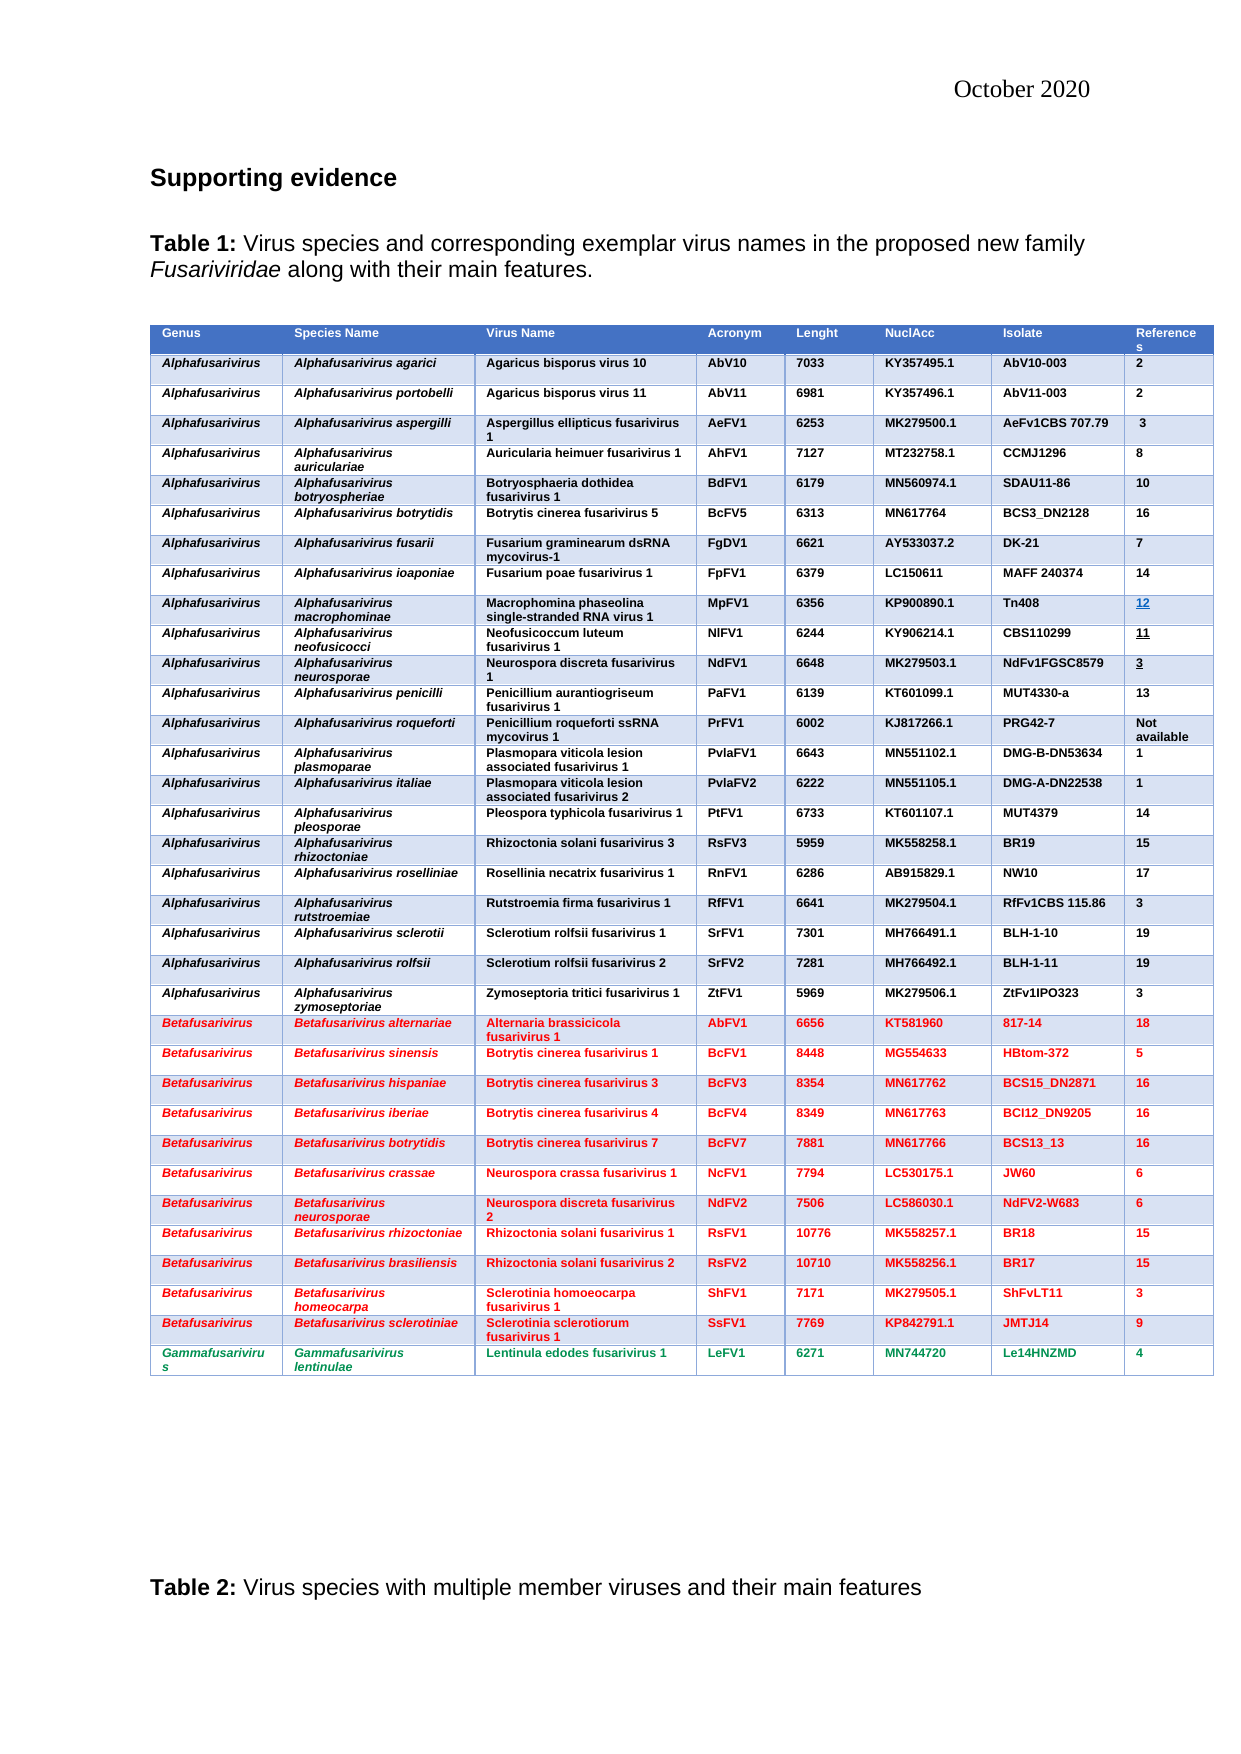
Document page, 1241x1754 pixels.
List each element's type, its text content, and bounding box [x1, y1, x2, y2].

table_cell RfFV1 [697, 896, 784, 924]
table_cell Betafusarivirus hispaniae [283, 1076, 474, 1104]
table_cell SrFV1 [697, 926, 784, 954]
table_cell RnFV1 [697, 866, 784, 894]
table_cell 15 [1125, 836, 1213, 864]
table_cell Alphafusarivirus [151, 596, 282, 624]
table_cell Pleospora typhicola fusarivirus 1 [476, 806, 696, 834]
table_cell MN617766 [874, 1136, 991, 1164]
table_cell PaFV1 [697, 686, 784, 714]
table_cell Betafusarivirus sinensis [283, 1046, 474, 1074]
table_cell 6 [1125, 1166, 1213, 1194]
table_cell 6222 [786, 776, 873, 804]
table_cell 3 [1125, 416, 1213, 444]
table_cell Alphafusarivirus fusarii [283, 536, 474, 564]
table_cell BLH-1-10 [992, 926, 1124, 954]
table_cell ZtFV1 [697, 986, 784, 1014]
table_cell MG554633 [874, 1046, 991, 1074]
table_cell Penicillium aurantiogriseum fusarivirus 1 [476, 686, 696, 714]
table_cell Botrytis cinerea fusarivirus 1 [476, 1046, 696, 1074]
table_cell 9 [1125, 1316, 1213, 1344]
table_cell 14 [1125, 566, 1213, 594]
table_cell 3 [1125, 1286, 1213, 1314]
table_cell Betafusarivirus [151, 1316, 282, 1344]
table_cell 18 [1125, 1016, 1213, 1044]
table_cell Betafusarivirus botrytidis [283, 1136, 474, 1164]
table_cell RsFV3 [697, 836, 784, 864]
table_cell 16 [1125, 1106, 1213, 1134]
table_cell Betafusarivirus sclerotiniae [283, 1316, 474, 1344]
table_cell Gammafusarivirus [151, 1346, 282, 1374]
table_cell Alphafusarivirus [151, 896, 282, 924]
table_cell Le14HNZMD [992, 1346, 1124, 1374]
table_cell 7506 [786, 1196, 873, 1224]
table_cell DMG-B-DN53634 [992, 746, 1124, 774]
table_cell Alphafusarivirus [151, 446, 282, 474]
table_cell 8448 [786, 1046, 873, 1074]
table_cell MK279500.1 [874, 416, 991, 444]
table_cell Tn408 [992, 596, 1124, 624]
table_cell 1 [1125, 746, 1213, 774]
table_cell Alphafusarivirus rhizoctoniae [283, 836, 474, 864]
table_cell Alphafusarivirus [151, 506, 282, 534]
table_cell JW60 [992, 1166, 1124, 1194]
table_cell KY357496.1 [874, 386, 991, 414]
table_cell SrFV2 [697, 956, 784, 984]
table_cell 12 [1125, 596, 1213, 624]
table_cell MAFF 240374 [992, 566, 1124, 594]
table_cell MN617763 [874, 1106, 991, 1134]
table_cell RsFV1 [697, 1226, 784, 1254]
table_cell Alphafusarivirus ioaponiae [283, 566, 474, 594]
table_cell 8354 [786, 1076, 873, 1104]
table_cell AbV11 [697, 386, 784, 414]
table_cell 16 [1125, 1076, 1213, 1104]
table_cell Alphafusarivirus [151, 866, 282, 894]
table_cell MK279504.1 [874, 896, 991, 924]
table_cell 1 [1125, 776, 1213, 804]
table_cell MK279505.1 [874, 1286, 991, 1314]
table_cell MN551105.1 [874, 776, 991, 804]
table_cell RsFV2 [697, 1256, 784, 1284]
table_cell 7881 [786, 1136, 873, 1164]
table_cell MK558257.1 [874, 1226, 991, 1254]
table_cell 2 [1125, 386, 1213, 414]
table_cell 5969 [786, 986, 873, 1014]
table_cell Fusarium poae fusarivirus 1 [476, 566, 696, 594]
table_cell 6379 [786, 566, 873, 594]
table_cell Alphafusarivirus rolfsii [283, 956, 474, 984]
table_header NuclAcc [874, 326, 991, 354]
table_cell 10710 [786, 1256, 873, 1284]
table_cell Alphafusarivirus neurosporae [283, 656, 474, 684]
table_cell 6286 [786, 866, 873, 894]
table_cell 6981 [786, 386, 873, 414]
text Table 2: Virus species with multiple member viruses and their main features [150, 1574, 1090, 1601]
table_cell AbV10 [697, 356, 784, 384]
table_cell 11 [1125, 626, 1213, 654]
table_cell Alphafusarivirus botryospheriae [283, 476, 474, 504]
table_cell PRG42-7 [992, 716, 1124, 744]
table_cell BcFV5 [697, 506, 784, 534]
table_cell BcFV4 [697, 1106, 784, 1134]
table_cell MUT4379 [992, 806, 1124, 834]
table_cell 5 [1125, 1046, 1213, 1074]
table_cell LeFV1 [697, 1346, 784, 1374]
table_cell Auricularia heimuer fusarivirus 1 [476, 446, 696, 474]
table_cell Alphafusarivirus sclerotii [283, 926, 474, 954]
table_cell DMG-A-DN22538 [992, 776, 1124, 804]
table_cell Alphafusarivirus botrytidis [283, 506, 474, 534]
table_cell 16 [1125, 506, 1213, 534]
table_cell 6656 [786, 1016, 873, 1044]
table_cell BcFV7 [697, 1136, 784, 1164]
table_cell KY357495.1 [874, 356, 991, 384]
table_cell 7 [1125, 536, 1213, 564]
table_header References [1125, 326, 1213, 354]
table_cell Alphafusarivirus [151, 536, 282, 564]
table_cell 15 [1125, 1256, 1213, 1284]
table_cell Alphafusarivirus [151, 926, 282, 954]
table_cell Fusarium graminearum dsRNA mycovirus-1 [476, 536, 696, 564]
table_cell BCS15_DN2871 [992, 1076, 1124, 1104]
table_cell NdFV1 [697, 656, 784, 684]
table_cell Macrophomina phaseolina single-stranded RNA virus 1 [476, 596, 696, 624]
table_cell Alphafusarivirus [151, 416, 282, 444]
table_cell 8349 [786, 1106, 873, 1134]
table_cell Alphafusarivirus roqueforti [283, 716, 474, 744]
table_cell PrFV1 [697, 716, 784, 744]
table_cell Zymoseptoria tritici fusarivirus 1 [476, 986, 696, 1014]
table_cell Sclerotinia sclerotiorum fusarivirus 1 [476, 1316, 696, 1344]
table_cell Betafusarivirus [151, 1166, 282, 1194]
table_cell Betafusarivirus [151, 1196, 282, 1224]
table_cell Alphafusarivirus [151, 656, 282, 684]
table_header Genus [151, 326, 282, 354]
table_cell Alphafusarivirus portobelli [283, 386, 474, 414]
table_cell 17 [1125, 866, 1213, 894]
table_cell BdFV1 [697, 476, 784, 504]
table_cell BcFV3 [697, 1076, 784, 1104]
table_cell Botryosphaeria dothidea fusarivirus 1 [476, 476, 696, 504]
table_cell MH766491.1 [874, 926, 991, 954]
table_cell 15 [1125, 1226, 1213, 1254]
table_cell 10776 [786, 1226, 873, 1254]
table_cell BR18 [992, 1226, 1124, 1254]
table_cell Gammafusarivirus lentinulae [283, 1346, 474, 1374]
table_cell Botrytis cinerea fusarivirus 4 [476, 1106, 696, 1134]
table_cell 6648 [786, 656, 873, 684]
table_cell Agaricus bisporus virus 11 [476, 386, 696, 414]
table_cell HBtom-372 [992, 1046, 1124, 1074]
table_cell Sclerotinia homoeocarpa fusarivirus 1 [476, 1286, 696, 1314]
text Table 1: Virus species and corresponding exemplar virus names in the proposed new family Fusariviridae along with their main features. [150, 230, 1090, 283]
table_cell 6733 [786, 806, 873, 834]
table_cell NdFV2 [697, 1196, 784, 1224]
table_cell Betafusarivirus [151, 1106, 282, 1134]
table_cell Alphafusarivirus [151, 566, 282, 594]
table_cell Neurospora crassa fusarivirus 1 [476, 1166, 696, 1194]
table_cell Betafusarivirus [151, 1046, 282, 1074]
table_cell Lentinula edodes fusarivirus 1 [476, 1346, 696, 1374]
table_cell Alternaria brassicicola fusarivirus 1 [476, 1016, 696, 1044]
table_cell NdFV2-W683 [992, 1196, 1124, 1224]
table_cell 4 [1125, 1346, 1213, 1374]
table_cell Alphafusarivirus neofusicocci [283, 626, 474, 654]
table_cell Sclerotium rolfsii fusarivirus 2 [476, 956, 696, 984]
table_cell 7301 [786, 926, 873, 954]
table_cell ZtFv1IPO323 [992, 986, 1124, 1014]
table_cell Betafusarivirus [151, 1136, 282, 1164]
table_cell 7033 [786, 356, 873, 384]
table_cell CBS110299 [992, 626, 1124, 654]
table_cell MT232758.1 [874, 446, 991, 474]
table_cell 10 [1125, 476, 1213, 504]
table_cell KT601107.1 [874, 806, 991, 834]
table_cell MK558256.1 [874, 1256, 991, 1284]
table_cell 6313 [786, 506, 873, 534]
table_cell 8 [1125, 446, 1213, 474]
table_cell Botrytis cinerea fusarivirus 5 [476, 506, 696, 534]
table_cell 6179 [786, 476, 873, 504]
table_cell Neurospora discreta fusarivirus 1 [476, 656, 696, 684]
table_cell MK279506.1 [874, 986, 991, 1014]
table_cell Alphafusarivirus [151, 836, 282, 864]
table_cell MN617764 [874, 506, 991, 534]
table_cell Betafusarivirus homeocarpa [283, 1286, 474, 1314]
table_cell Plasmopara viticola lesion associated fusarivirus 1 [476, 746, 696, 774]
table_cell MK279503.1 [874, 656, 991, 684]
table_cell 6356 [786, 596, 873, 624]
table_cell Botrytis cinerea fusarivirus 7 [476, 1136, 696, 1164]
table_cell Alphafusarivirus [151, 386, 282, 414]
table_cell 6253 [786, 416, 873, 444]
table_cell 19 [1125, 926, 1213, 954]
table_cell 7769 [786, 1316, 873, 1344]
table_cell NlFV1 [697, 626, 784, 654]
table_cell AhFV1 [697, 446, 784, 474]
table_cell Betafusarivirus alternariae [283, 1016, 474, 1044]
table_cell Alphafusarivirus [151, 356, 282, 384]
table_cell Rhizoctonia solani fusarivirus 3 [476, 836, 696, 864]
table_cell KT601099.1 [874, 686, 991, 714]
table_cell Alphafusarivirus [151, 686, 282, 714]
table_cell 6271 [786, 1346, 873, 1374]
table_cell SsFV1 [697, 1316, 784, 1344]
table_cell PtFV1 [697, 806, 784, 834]
table_cell 6139 [786, 686, 873, 714]
table_cell MN560974.1 [874, 476, 991, 504]
table_cell 6244 [786, 626, 873, 654]
table_cell Betafusarivirus [151, 1226, 282, 1254]
table_cell Alphafusarivirus zymoseptoriae [283, 986, 474, 1014]
table_cell Alphafusarivirus [151, 956, 282, 984]
table_cell 3 [1125, 656, 1213, 684]
table_cell 6641 [786, 896, 873, 924]
table_cell 7127 [786, 446, 873, 474]
table_cell 6 [1125, 1196, 1213, 1224]
table_cell Alphafusarivirus italiae [283, 776, 474, 804]
table_cell LC586030.1 [874, 1196, 991, 1224]
table_cell Alphafusarivirus auriculariae [283, 446, 474, 474]
table_cell BLH-1-11 [992, 956, 1124, 984]
table_cell Not available [1125, 716, 1213, 744]
table_cell AbFV1 [697, 1016, 784, 1044]
table_cell Alphafusarivirus macrophominae [283, 596, 474, 624]
table_header Isolate [992, 326, 1124, 354]
table_cell Rutstroemia firma fusarivirus 1 [476, 896, 696, 924]
table_cell 817-14 [992, 1016, 1124, 1044]
table_cell Penicillium roqueforti ssRNA mycovirus 1 [476, 716, 696, 744]
table_cell 6002 [786, 716, 873, 744]
table_cell Alphafusarivirus [151, 806, 282, 834]
table_cell Betafusarivirus [151, 1286, 282, 1314]
table_cell MH766492.1 [874, 956, 991, 984]
table_cell AY533037.2 [874, 536, 991, 564]
table_cell DK-21 [992, 536, 1124, 564]
table_cell ShFV1 [697, 1286, 784, 1314]
table_cell Alphafusarivirus [151, 716, 282, 744]
table_cell Alphafusarivirus rutstroemiae [283, 896, 474, 924]
table_cell PvlaFV1 [697, 746, 784, 774]
table_cell Botrytis cinerea fusarivirus 3 [476, 1076, 696, 1104]
table_cell NcFV1 [697, 1166, 784, 1194]
table_cell BCS13_13 [992, 1136, 1124, 1164]
table_cell Plasmopara viticola lesion associated fusarivirus 2 [476, 776, 696, 804]
table_cell BR17 [992, 1256, 1124, 1284]
table_cell Agaricus bisporus virus 10 [476, 356, 696, 384]
table_cell Alphafusarivirus [151, 626, 282, 654]
text Supporting evidence [150, 162, 1090, 191]
table_header Virus Name [476, 326, 696, 354]
table_cell Rhizoctonia solani fusarivirus 2 [476, 1256, 696, 1284]
table_header Acronym [697, 326, 784, 354]
table_cell Neurospora discreta fusarivirus 2 [476, 1196, 696, 1224]
table_cell KP842791.1 [874, 1316, 991, 1344]
table_cell Betafusarivirus crassae [283, 1166, 474, 1194]
table_cell Alphafusarivirus aspergilli [283, 416, 474, 444]
table_cell Betafusarivirus [151, 1256, 282, 1284]
table_cell Alphafusarivirus plasmoparae [283, 746, 474, 774]
table_cell AeFv1CBS 707.79 [992, 416, 1124, 444]
table_cell 19 [1125, 956, 1213, 984]
table_cell BCI12_DN9205 [992, 1106, 1124, 1134]
table_cell Betafusarivirus [151, 1076, 282, 1104]
table_cell JMTJ14 [992, 1316, 1124, 1344]
table_cell KT581960 [874, 1016, 991, 1044]
table_cell MN744720 [874, 1346, 991, 1374]
table_cell AbV10-003 [992, 356, 1124, 384]
table_cell 3 [1125, 986, 1213, 1014]
table_cell LC150611 [874, 566, 991, 594]
table_cell Alphafusarivirus [151, 776, 282, 804]
table_cell MN551102.1 [874, 746, 991, 774]
table_cell MUT4330-a [992, 686, 1124, 714]
table_cell ShFvLT11 [992, 1286, 1124, 1314]
table_cell BcFV1 [697, 1046, 784, 1074]
table_cell AbV11-003 [992, 386, 1124, 414]
table_cell FpFV1 [697, 566, 784, 594]
table_cell KP900890.1 [874, 596, 991, 624]
table_cell FgDV1 [697, 536, 784, 564]
table_cell Sclerotium rolfsii fusarivirus 1 [476, 926, 696, 954]
table_cell Alphafusarivirus [151, 746, 282, 774]
table_cell 7171 [786, 1286, 873, 1314]
table_cell 7281 [786, 956, 873, 984]
table_cell BCS3_DN2128 [992, 506, 1124, 534]
table_cell KY906214.1 [874, 626, 991, 654]
table_cell CCMJ1296 [992, 446, 1124, 474]
table_cell Betafusarivirus iberiae [283, 1106, 474, 1134]
table_cell 16 [1125, 1136, 1213, 1164]
table_cell Rosellinia necatrix fusarivirus 1 [476, 866, 696, 894]
table_cell Betafusarivirus neurosporae [283, 1196, 474, 1224]
table_cell NW10 [992, 866, 1124, 894]
table_cell MK558258.1 [874, 836, 991, 864]
table_cell Alphafusarivirus penicilli [283, 686, 474, 714]
table_cell NdFv1FGSC8579 [992, 656, 1124, 684]
table_cell 13 [1125, 686, 1213, 714]
table_cell Neofusicoccum luteum fusarivirus 1 [476, 626, 696, 654]
table_header Species Name [283, 326, 474, 354]
table_cell AB915829.1 [874, 866, 991, 894]
table_cell KJ817266.1 [874, 716, 991, 744]
table_cell Betafusarivirus [151, 1016, 282, 1044]
table_cell 7794 [786, 1166, 873, 1194]
table_cell AeFV1 [697, 416, 784, 444]
table_cell MN617762 [874, 1076, 991, 1104]
table_cell Aspergillus ellipticus fusarivirus 1 [476, 416, 696, 444]
table_cell 14 [1125, 806, 1213, 834]
table_cell PvlaFV2 [697, 776, 784, 804]
table_cell 6643 [786, 746, 873, 774]
table_header Lenght [786, 326, 873, 354]
table_cell Betafusarivirus rhizoctoniae [283, 1226, 474, 1254]
table_cell 6621 [786, 536, 873, 564]
table_cell Alphafusarivirus roselliniae [283, 866, 474, 894]
table_cell Alphafusarivirus pleosporae [283, 806, 474, 834]
table_cell Rhizoctonia solani fusarivirus 1 [476, 1226, 696, 1254]
table_cell LC530175.1 [874, 1166, 991, 1194]
table_cell BR19 [992, 836, 1124, 864]
table_cell RfFv1CBS 115.86 [992, 896, 1124, 924]
table_cell MpFV1 [697, 596, 784, 624]
table_cell Alphafusarivirus agarici [283, 356, 474, 384]
table_cell SDAU11-86 [992, 476, 1124, 504]
table_cell 2 [1125, 356, 1213, 384]
table_cell Alphafusarivirus [151, 986, 282, 1014]
table_cell Betafusarivirus brasiliensis [283, 1256, 474, 1284]
table_cell 5959 [786, 836, 873, 864]
table_cell Alphafusarivirus [151, 476, 282, 504]
table_cell 3 [1125, 896, 1213, 924]
